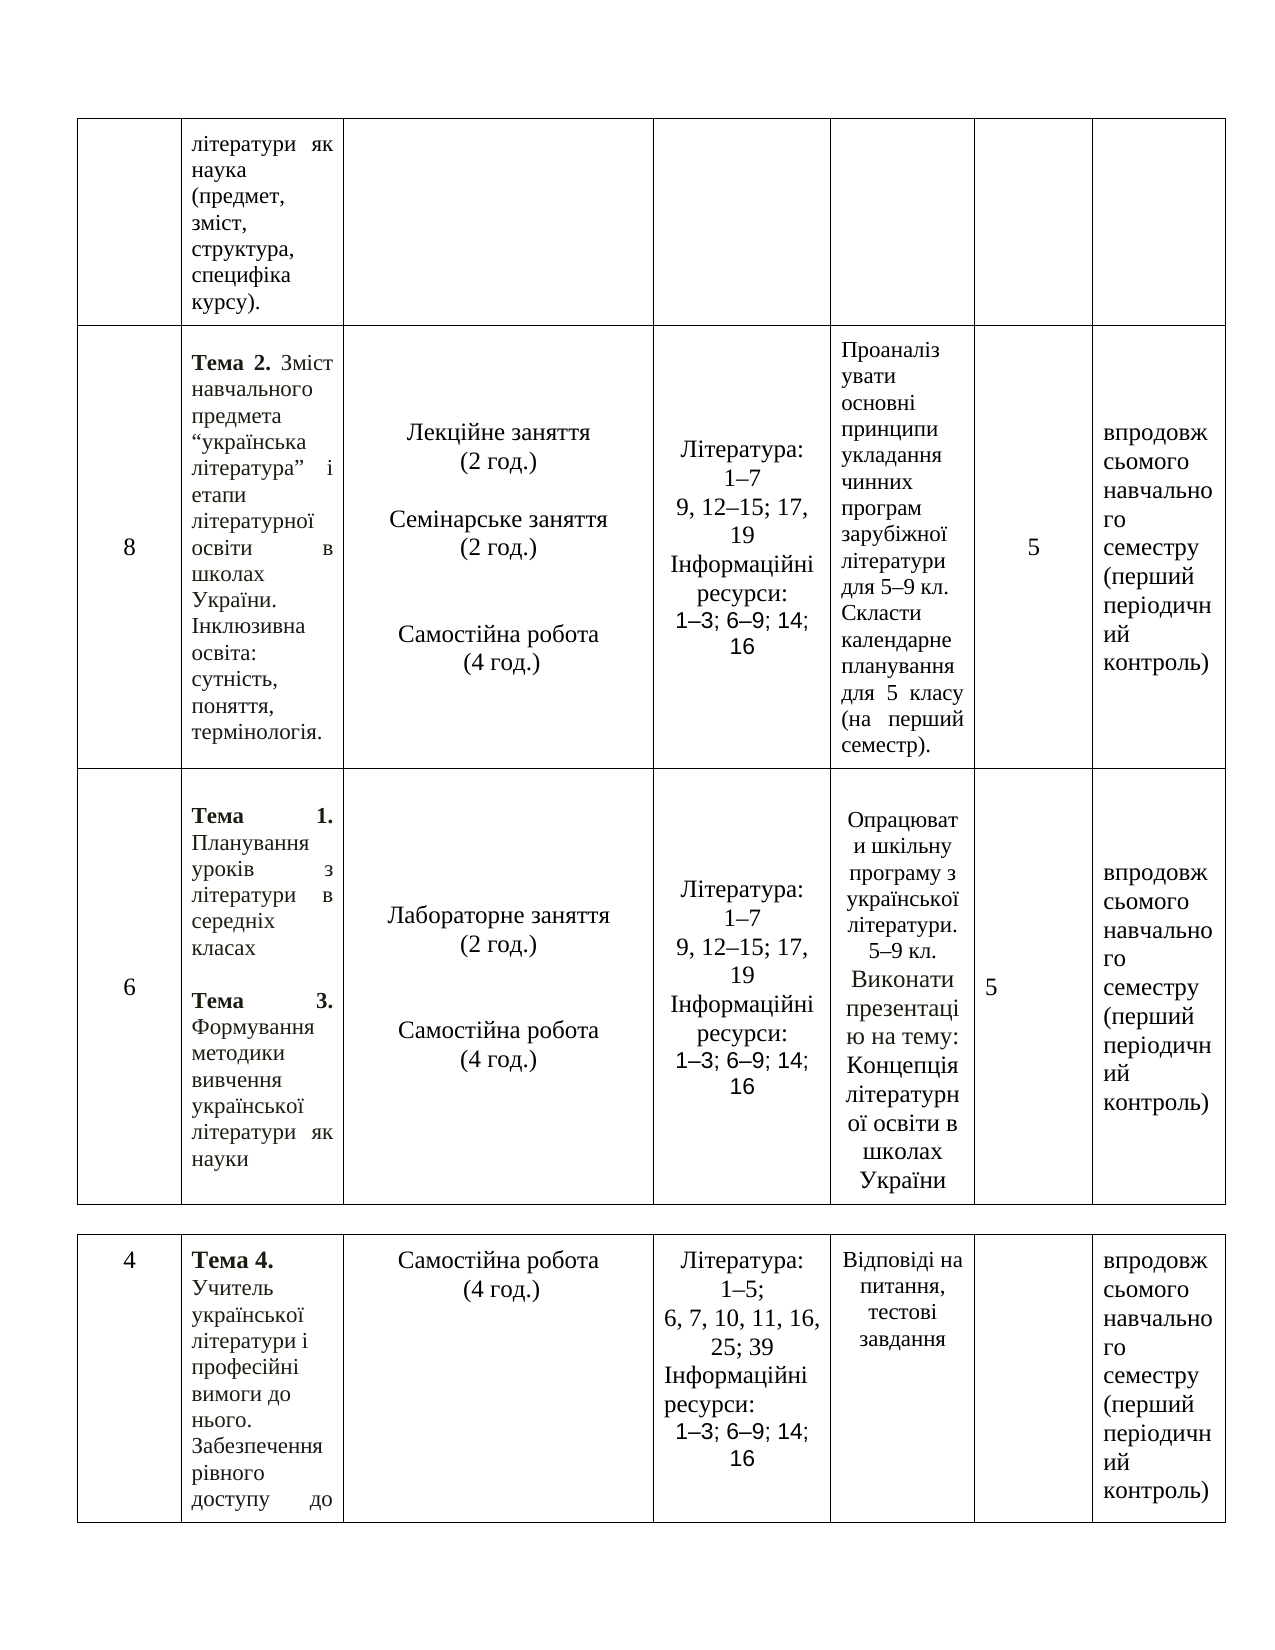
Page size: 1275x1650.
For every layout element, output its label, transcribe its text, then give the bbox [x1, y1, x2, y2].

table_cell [182, 119, 343, 324]
table_cell Література: 1–7 9, 12–15; 17, 19 Інформаційні ресурси: 1–3; 6–9; 14; 16 [654, 769, 830, 1204]
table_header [654, 1235, 830, 1522]
table_cell впродовж сьомого навчального семестру (перший періодичний контроль) [1093, 769, 1225, 1204]
table_cell [975, 119, 1092, 324]
table_cell Проаналізувати основні принципи укладання чинних програм зарубіжної літератури для 5–9 кл. Скласти календарне планування для 5 класу (на перший семестр). [831, 326, 974, 768]
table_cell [654, 119, 830, 324]
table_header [831, 1235, 974, 1522]
table_cell Тема 2. Зміст навчального предмета “українська література” і етапи літературної освіти в школах України. Інклюзивна освіта: сутність, поняття, термінологія. [182, 326, 343, 768]
table_cell Опрацювати шкільну програму з української літератури. 5–9 кл. Виконати презентацію на тему: Концепція літературної освіти в школах України [831, 769, 974, 1204]
table_cell 8 [78, 326, 181, 768]
table_cell Література: 1–7 9, 12–15; 17, 19 Інформаційні ресурси: 1–3; 6–9; 14; 16 [654, 326, 830, 768]
table_cell [1093, 119, 1225, 324]
table_cell 5 [975, 326, 1092, 768]
table_cell 6 [78, 769, 181, 1204]
table_header 4 [78, 1235, 181, 1522]
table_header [344, 1235, 653, 1522]
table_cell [344, 119, 653, 324]
table_cell Лабораторне заняття (2 год.) Самостійна робота (4 год.) [344, 769, 653, 1204]
table_cell Тема 1. Планування уроків з літератури в середніх класах Тема 3. Формування методики вивчення української літератури як науки [182, 769, 343, 1204]
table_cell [831, 119, 974, 324]
table_cell впродовж сьомого навчального семестру (перший періодичний контроль) [1093, 326, 1225, 768]
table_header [182, 1235, 343, 1522]
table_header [1093, 1235, 1225, 1522]
table_cell 5 [975, 769, 1092, 1204]
table_cell Лекційне заняття (2 год.) Семінарське заняття (2 год.) Самостійна робота (4 год.) [344, 326, 653, 768]
table_cell 2 [78, 119, 181, 324]
table_header [975, 1235, 1092, 1522]
